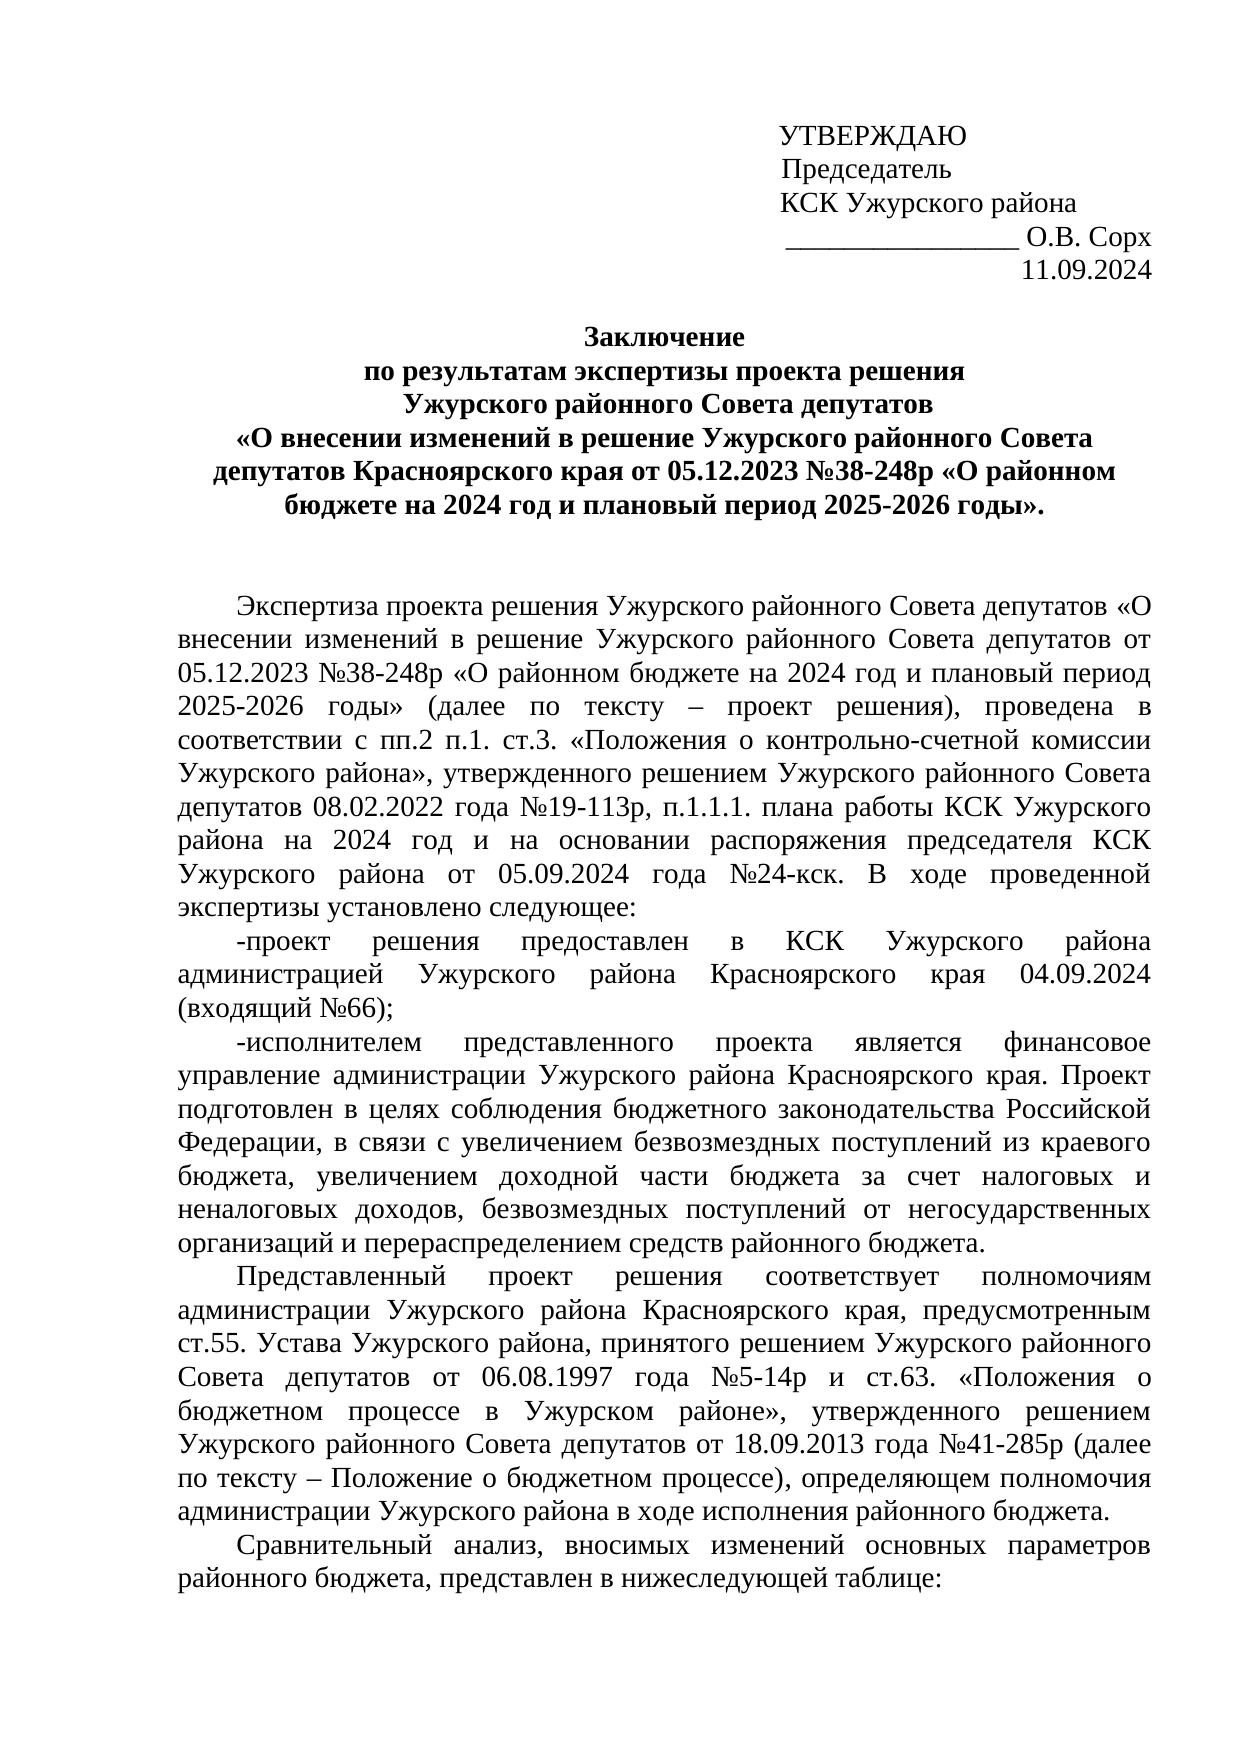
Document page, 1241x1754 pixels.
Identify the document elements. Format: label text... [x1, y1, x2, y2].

list УТВЕРЖДАЮ [252, 118, 1152, 152]
list КСК Ужурского района [252, 185, 1152, 219]
text -исполнителем представленного проекта является финансовое управление администрации Ужурского района Красноярского края. Проект подготовлен в целях соблюдения бюджетного законодательства Российской Федерации, в связи с увеличением безвозмездных поступлений из краевого бюджета, увеличением доходной части бюджета за счет налоговых и неналоговых доходов, безвозмездных поступлений от негосударственных организаций и перераспределением средств районного бюджета. [177, 1024, 1152, 1258]
text Сравнительный анализ, вносимых изменений основных параметров районного бюджета, представлен в нижеследующей таблице: [177, 1527, 1152, 1594]
list 11.09.2024 [252, 252, 1152, 286]
text Ужурского районного Совета депутатов [177, 386, 1152, 420]
text Заключение [177, 319, 1152, 353]
list Председатель [252, 152, 1152, 185]
list ________________ О.В. Сорх [252, 219, 1152, 252]
text Экспертиза проекта решения Ужурского районного Совета депутатов «О внесении изменений в решение Ужурского районного Совета депутатов от 05.12.2023 №38-248р «О районном бюджете на 2024 год и плановый период 2025-2026 годы» (далее по тексту – проект решения), проведена в соответствии с пп.2 п.1. ст.3. «Положения о контрольно-счетной комиссии Ужурского района», утвержденного решением Ужурского районного Совета депутатов 08.02.2022 года №19-113р, п.1.1.1. плана работы КСК Ужурского района на 2024 год и на основании распоряжения председателя КСК Ужурского района от 05.09.2024 года №24-кск. В ходе проведенной экспертизы установлено следующее: [177, 588, 1152, 923]
text Представленный проект решения соответствует полномочиям администрации Ужурского района Красноярского края, предусмотренным ст.55. Устава Ужурского района, принятого решением Ужурского районного Совета депутатов от 06.08.1997 года №5-14р и ст.63. «Положения о бюджетном процессе в Ужурском районе», утвержденного решением Ужурского районного Совета депутатов от 18.09.2013 года №41-285р (далее по тексту – Положение о бюджетном процессе), определяющем полномочия администрации Ужурского района в ходе исполнения районного бюджета. [177, 1258, 1152, 1527]
text «О внесении изменений в решение Ужурского районного Совета депутатов Красноярского края от 05.12.2023 №38-248р «О районном бюджете на 2024 год и плановый период 2025-2026 годы». [177, 420, 1152, 521]
text -проект решения предоставлен в КСК Ужурского района администрацией Ужурского района Красноярского края 04.09.2024 (входящий №66); [177, 923, 1152, 1024]
text по результатам экспертизы проекта решения [177, 353, 1152, 386]
